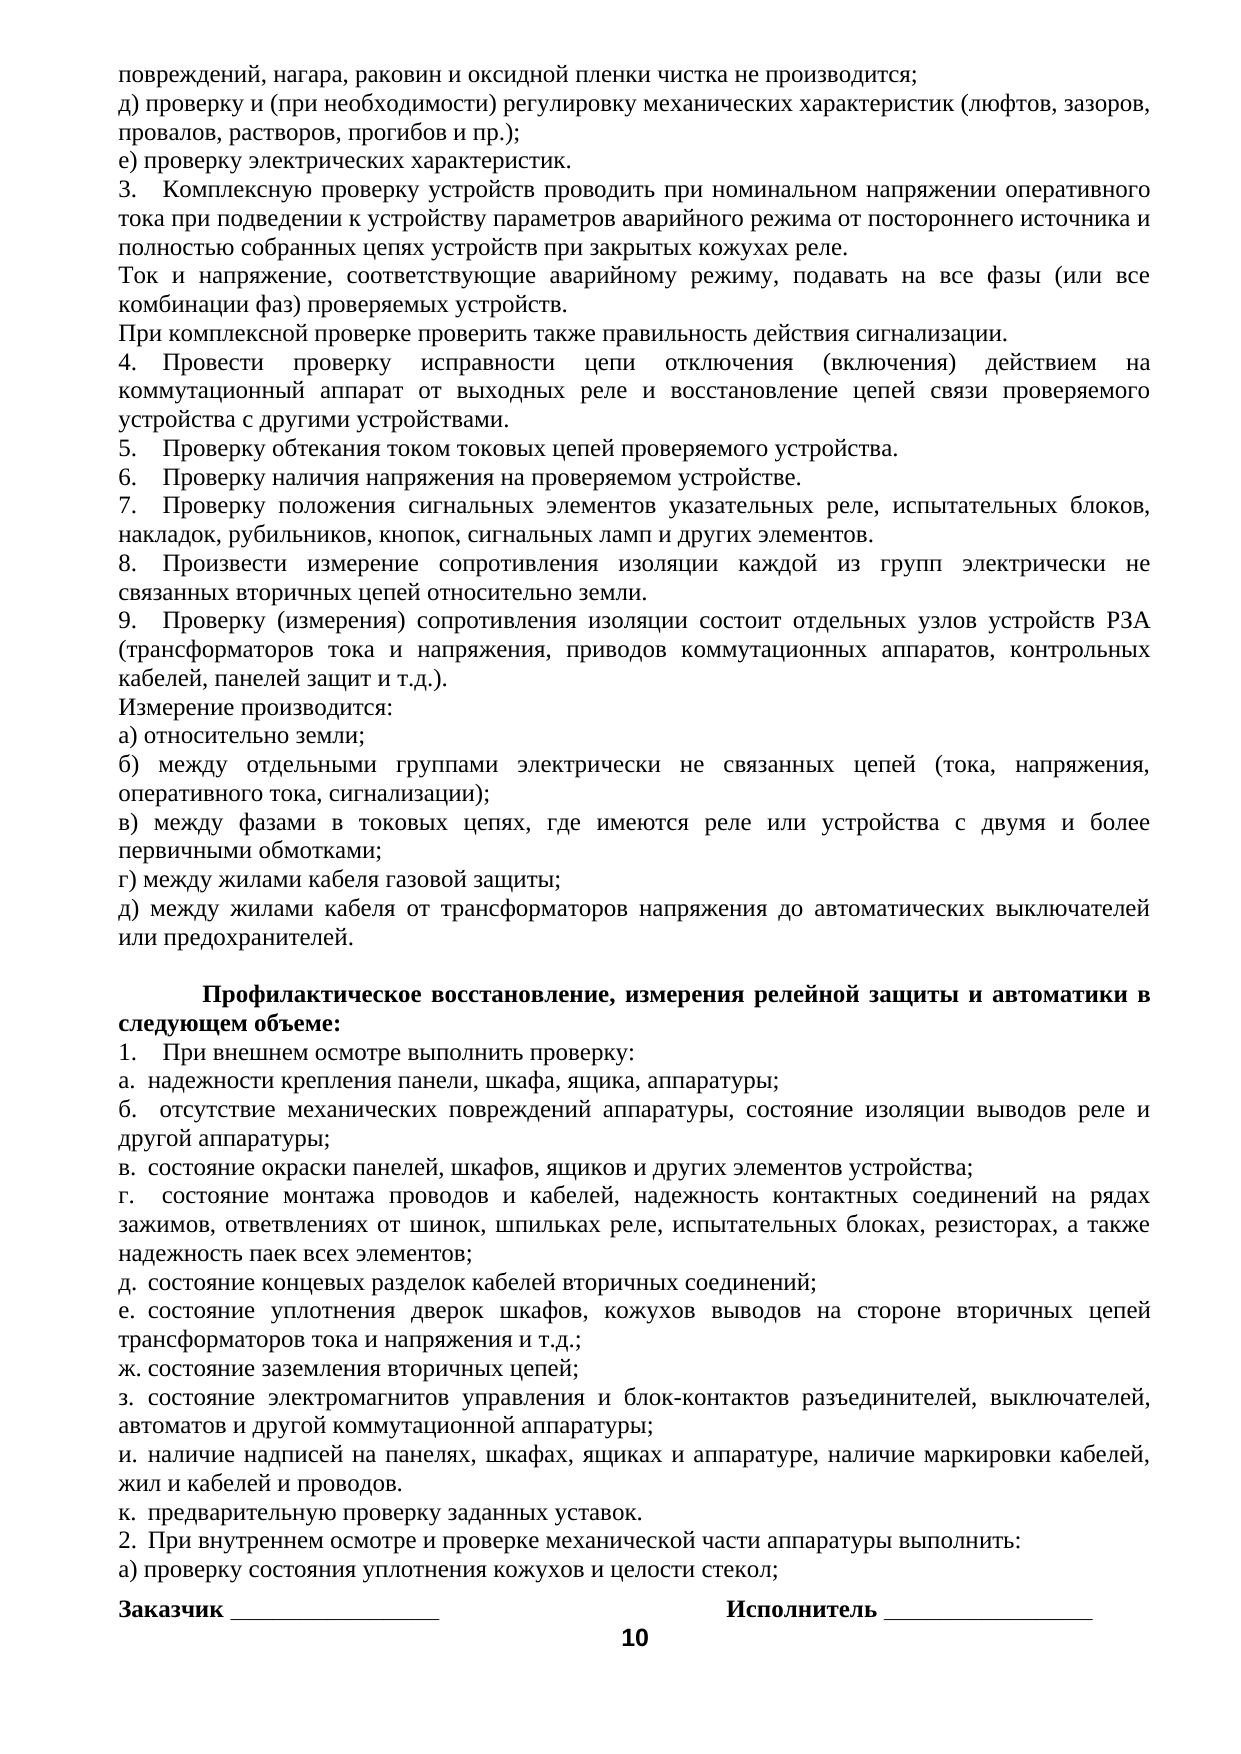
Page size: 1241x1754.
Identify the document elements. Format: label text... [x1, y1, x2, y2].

list При внутреннем осмотре и проверке механической части аппаратуры выполнить: [118, 1525, 1152, 1554]
text в) между фазами в токовых цепях, где имеются реле или устройства с двумя и более первичными обмотками; [118, 807, 1152, 864]
list Проверку (измерения) сопротивления изоляции состоит отдельных узлов устройств РЗА (трансформаторов тока и напряжения, приводов коммутационных аппаратов, контрольных кабелей, панелей защит и т.д.). [118, 605, 1152, 692]
list Произвести измерение сопротивления изоляции каждой из групп электрически не связанных вторичных цепей относительно земли. [118, 548, 1152, 605]
text Измерение производится: [118, 692, 1152, 720]
text е) проверку электрических характеристик. [118, 145, 1152, 174]
text д) между жилами кабеля от трансформаторов напряжения до автоматических выключателей или предохранителей. [118, 893, 1152, 950]
list состояние окраски панелей, шкафов, ящиков и других элементов устройства; [118, 1152, 1152, 1180]
list состояние монтажа проводов и кабелей, надежность контактных соединений на рядах зажимов, ответвлениях от шинок, шпильках реле, испытательных блоках, резисторах, а также надежность паек всех элементов; [118, 1180, 1152, 1267]
list отсутствие механических повреждений аппаратуры, состояние изоляции выводов реле и другой аппаратуры; [118, 1094, 1152, 1152]
text б) между отдельными группами электрически не связанных цепей (тока, напряжения, оперативного тока, сигнализации); [118, 749, 1152, 807]
text При комплексной проверке проверить также правильность действия сигнализации. [118, 318, 1152, 347]
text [118, 59, 1152, 88]
list состояние заземления вторичных цепей; [118, 1353, 1152, 1382]
list Проверку положения сигнальных элементов указательных реле, испытательных блоков, накладок, рубильников, кнопок, сигнальных ламп и других элементов. [118, 490, 1152, 548]
text Ток и напряжение, соответствующие аварийному режиму, подавать на все фазы (или все комбинации фаз) проверяемых устройств. [118, 260, 1152, 318]
text а) проверку состояния уплотнения кожухов и целости стекол; [118, 1554, 1152, 1583]
list надежности крепления панели, шкафа, ящика, аппаратуры; [118, 1065, 1152, 1094]
text Профилактическое восстановление, измерения релейной защиты и автоматики в следующем объеме: [118, 979, 1152, 1037]
list Проверку наличия напряжения на проверяемом устройстве. [118, 462, 1152, 490]
list Комплексную проверку устройств проводить при номинальном напряжении оперативного тока при подведении к устройству параметров аварийного режима от постороннего источника и полностью собранных цепях устройств при закрытых кожухах реле. [118, 174, 1152, 260]
list При внешнем осмотре выполнить проверку: [118, 1037, 1152, 1065]
list состояние электромагнитов управления и блок-контактов разъединителей, выключателей, автоматов и другой коммутационной аппаратуры; [118, 1382, 1152, 1439]
list Провести проверку исправности цепи отключения (включения) действием на коммутационный аппарат от выходных реле и восстановление цепей связи проверяемого устройства с другими устройствами. [118, 347, 1152, 433]
list Проверку обтекания током токовых цепей проверяемого устройства. [118, 433, 1152, 462]
list предварительную проверку заданных уставок. [118, 1497, 1152, 1525]
text г) между жилами кабеля газовой защиты; [118, 864, 1152, 893]
text д) проверку и (при необходимости) регулировку механических характеристик (люфтов, зазоров, провалов, растворов, прогибов и пр.); [118, 88, 1152, 145]
list состояние уплотнения дверок шкафов, кожухов выводов на стороне вторичных цепей трансформаторов тока и напряжения и т.д.; [118, 1295, 1152, 1353]
list наличие надписей на панелях, шкафах, ящиках и аппаратуре, наличие маркировки кабелей, жил и кабелей и проводов. [118, 1439, 1152, 1497]
list состояние концевых разделок кабелей вторичных соединений; [118, 1267, 1152, 1295]
text а) относительно земли; [118, 720, 1152, 749]
